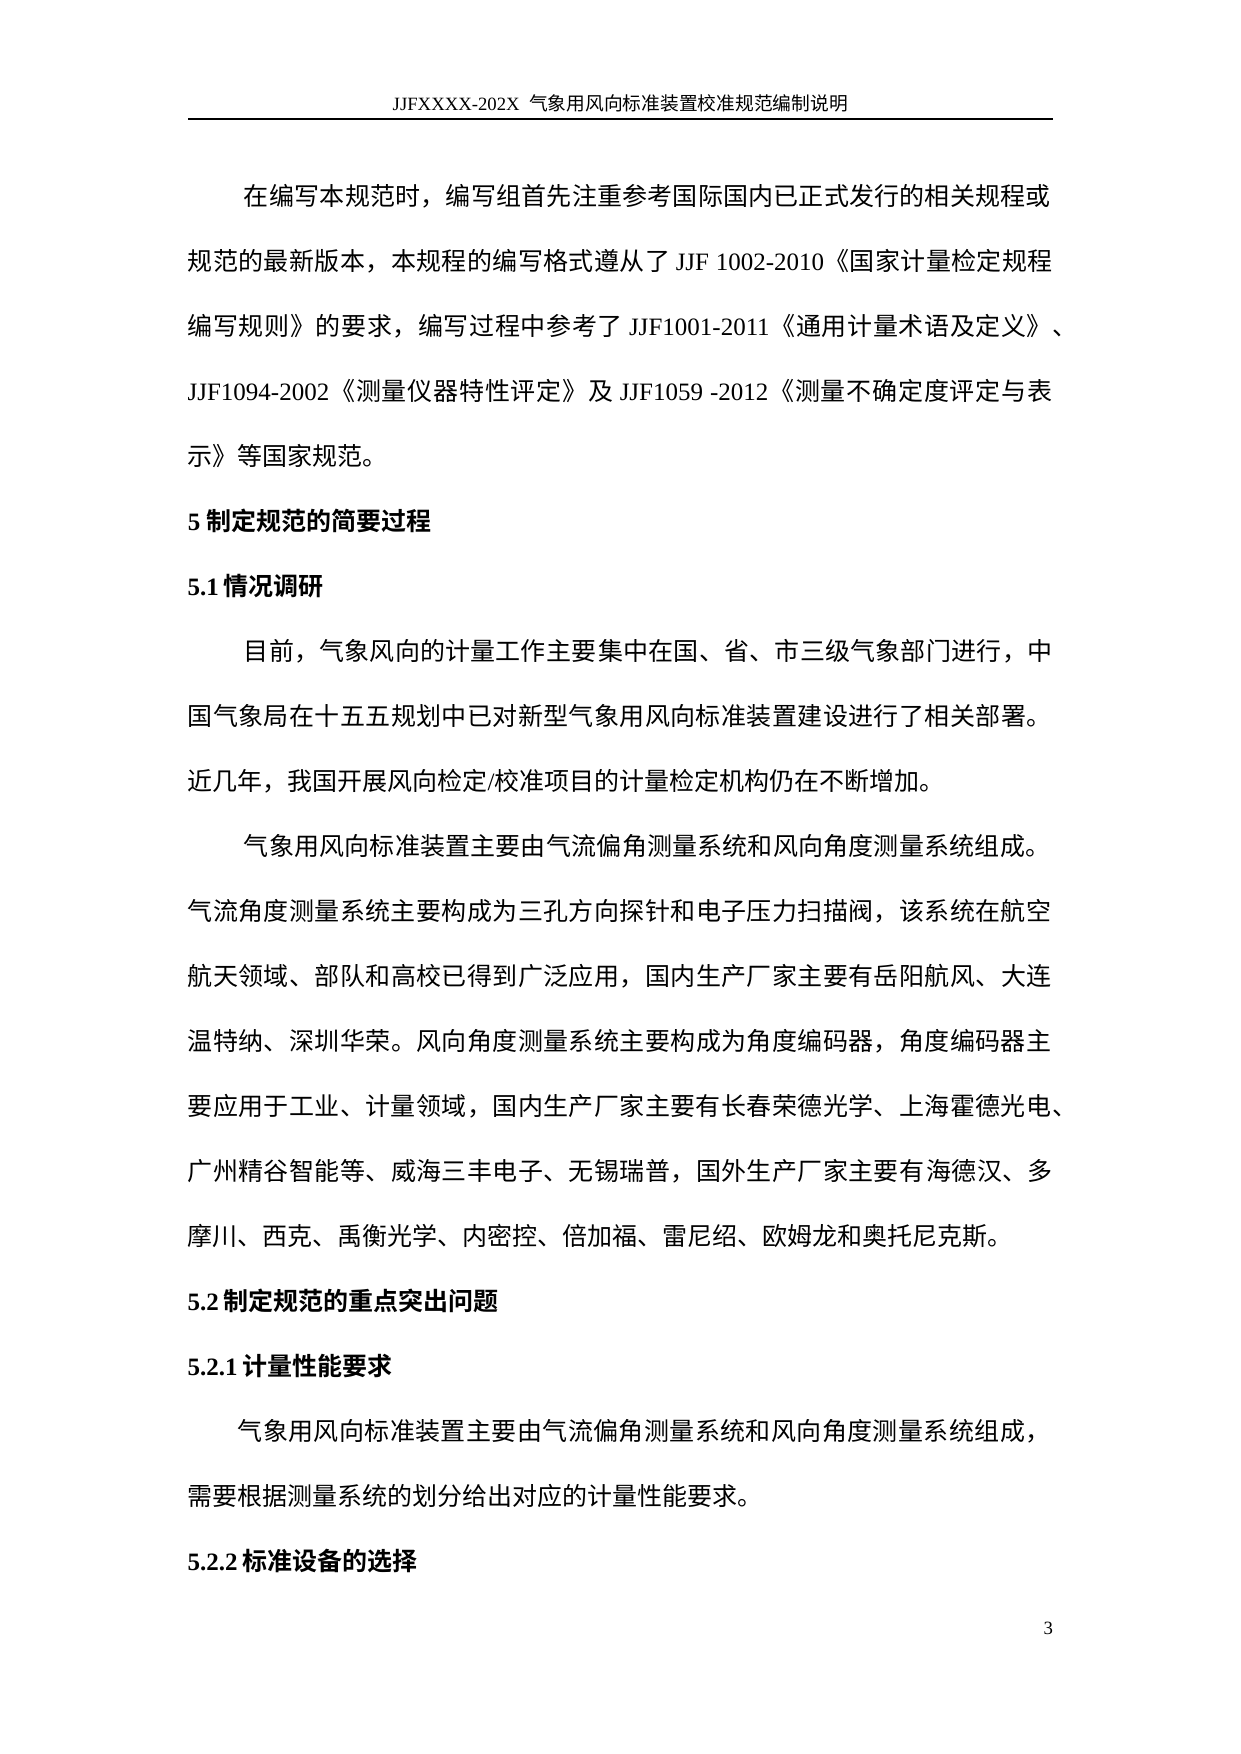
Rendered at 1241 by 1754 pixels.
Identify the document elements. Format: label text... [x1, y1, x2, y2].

text 气象用风向标准装置主要由气流偏角测量系统和风向角度测量系统组成。气流角度测量系统主要构成为三孔方向探针和电子压力扫描阀，该系统在航空航天领域、部队和高校已得到广泛应用，国内生产厂家主要有岳阳航风、大连温特纳、深圳华荣。风向角度测量系统主要构成为角度编码器，角度编码器主要应用于工业、计量领域，国内生产厂家主要有长春荣德光学、上海霍德光电、广州精谷智能等、威海三丰电子、无锡瑞普，国外生产厂家主要有海德汉、多摩川、西克、禹衡光学、内密控、倍加福、雷尼绍、欧姆龙和奥托尼克斯。 [187, 812, 1053, 1267]
text 在编写本规范时，编写组首先注重参考国际国内已正式发行的相关规程或规范的最新版本，本规程的编写格式遵从了JJF 1002-2010《国家计量检定规程编写规则》的要求，编写过程中参考了JJF1001-2011《通用计量术语及定义》、JJF1094-2002《测量仪器特性评定》及JJF1059 -2012《测量不确定度评定与表示》等国家规范。 [187, 162, 1053, 487]
text 5.2.2标准设备的选择 [187, 1527, 1053, 1592]
text 5 制定规范的简要过程 [188, 487, 1053, 552]
text 5.2制定规范的重点突出问题 [187, 1267, 1053, 1332]
text 气象用风向标准装置主要由气流偏角测量系统和风向角度测量系统组成，需要根据测量系统的划分给出对应的计量性能要求。 [187, 1397, 1053, 1527]
text 目前，气象风向的计量工作主要集中在国、省、市三级气象部门进行，中国气象局在十五五规划中已对新型气象用风向标准装置建设进行了相关部署。近几年，我国开展风向检定/校准项目的计量检定机构仍在不断增加。 [187, 617, 1053, 812]
text 5.1情况调研 [187, 552, 1053, 617]
text 5.2.1计量性能要求 [187, 1332, 1053, 1397]
